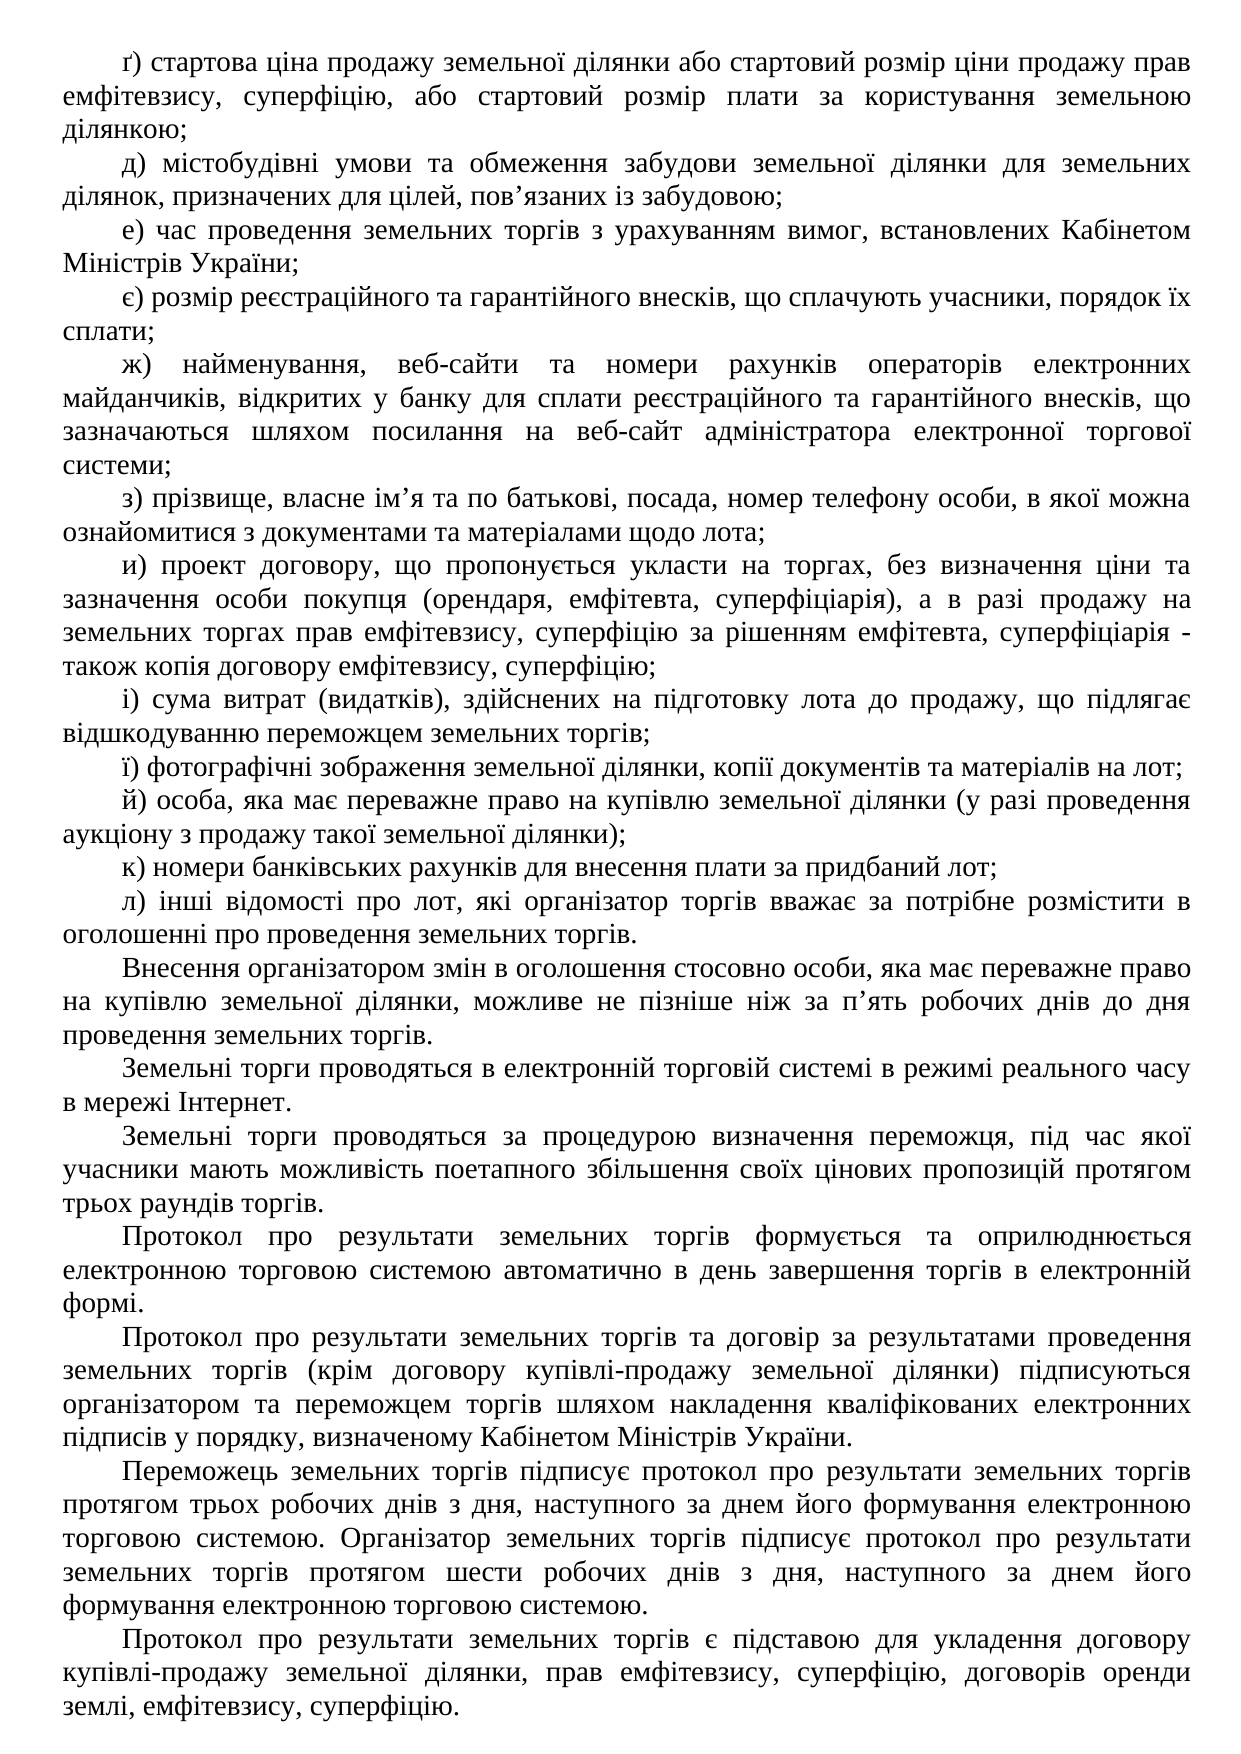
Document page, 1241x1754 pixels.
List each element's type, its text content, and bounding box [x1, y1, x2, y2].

text Переможець земельних торгів підписує протокол про результати земельних торгів протягом трьох робочих днів з дня, наступного за днем його формування електронною торговою системою. Організатор земельних торгів підписує протокол про результати земельних торгів протягом шести робочих днів з дня, наступного за днем його формування електронною торговою системою. [62, 1453, 1192, 1621]
text ї) фотографічні зображення земельної ділянки, копії документів та матеріалів на лот; [62, 749, 1192, 782]
text Протокол про результати земельних торгів та договір за результатами проведення земельних торгів (крім договору купівлі-продажу земельної ділянки) підписуються організатором та переможцем торгів шляхом накладення кваліфікованих електронних підписів у порядку, визначеному Кабінетом Міністрів України. [62, 1319, 1192, 1453]
text з) прізвище, власне ім’я та по батькові, посада, номер телефону особи, в якої можна ознайомитися з документами та матеріалами щодо лота; [62, 480, 1192, 547]
text Внесення організатором змін в оголошення стосовно особи, яка має переважне право на купівлю земельної ділянки, можливе не пізніше ніж за п’ять робочих днів до дня проведення земельних торгів. [62, 950, 1192, 1051]
text Земельні торги проводяться за процедурою визначення переможця, під час якої учасники мають можливість поетапного збільшення своїх цінових пропозицій протягом трьох раундів торгів. [62, 1118, 1192, 1218]
text и) проект договору, що пропонується укласти на торгах, без визначення ціни та зазначення особи покупця (орендаря, емфітевта, суперфіціарія), а в разі продажу на земельних торгах прав емфітевзису, суперфіцію за рішенням емфітевта, суперфіціарія - також копія договору емфітевзису, суперфіцію; [62, 547, 1192, 682]
text е) час проведення земельних торгів з урахуванням вимог, встановлених Кабінетом Міністрів України; [62, 212, 1192, 279]
text л) інші відомості про лот, які організатор торгів вважає за потрібне розмістити в оголошенні про проведення земельних торгів. [62, 883, 1192, 950]
text Протокол про результати земельних торгів формується та оприлюднюється електронною торговою системою автоматично в день завершення торгів в електронній формі. [62, 1218, 1192, 1319]
text ґ) стартова ціна продажу земельної ділянки або стартовий розмір ціни продажу прав емфітевзису, суперфіцію, або стартовий розмір плати за користування земельною ділянкою; [62, 44, 1192, 145]
text й) особа, яка має переважне право на купівлю земельної ділянки (у разі проведення аукціону з продажу такої земельної ділянки); [62, 782, 1192, 849]
text д) містобудівні умови та обмеження забудови земельної ділянки для земельних ділянок, призначених для цілей, пов’язаних із забудовою; [62, 145, 1192, 212]
text Протокол про результати земельних торгів є підставою для укладення договору купівлі-продажу земельної ділянки, прав емфітевзису, суперфіцію, договорів оренди землі, емфітевзису, суперфіцію. [62, 1621, 1192, 1721]
text ж) найменування, веб-сайти та номери рахунків операторів електронних майданчиків, відкритих у банку для сплати реєстраційного та гарантійного внесків, що зазначаються шляхом посилання на веб-сайт адміністратора електронної торгової системи; [62, 346, 1192, 480]
text і) сума витрат (видатків), здійснених на підготовку лота до продажу, що підлягає відшкодуванню переможцем земельних торгів; [62, 682, 1192, 749]
text к) номери банківських рахунків для внесення плати за придбаний лот; [62, 849, 1192, 883]
text Земельні торги проводяться в електронній торговій системі в режимі реального часу в мережі Інтернет. [62, 1051, 1192, 1118]
text є) розмір реєстраційного та гарантійного внесків, що сплачують учасники, порядок їх сплати; [62, 279, 1192, 346]
